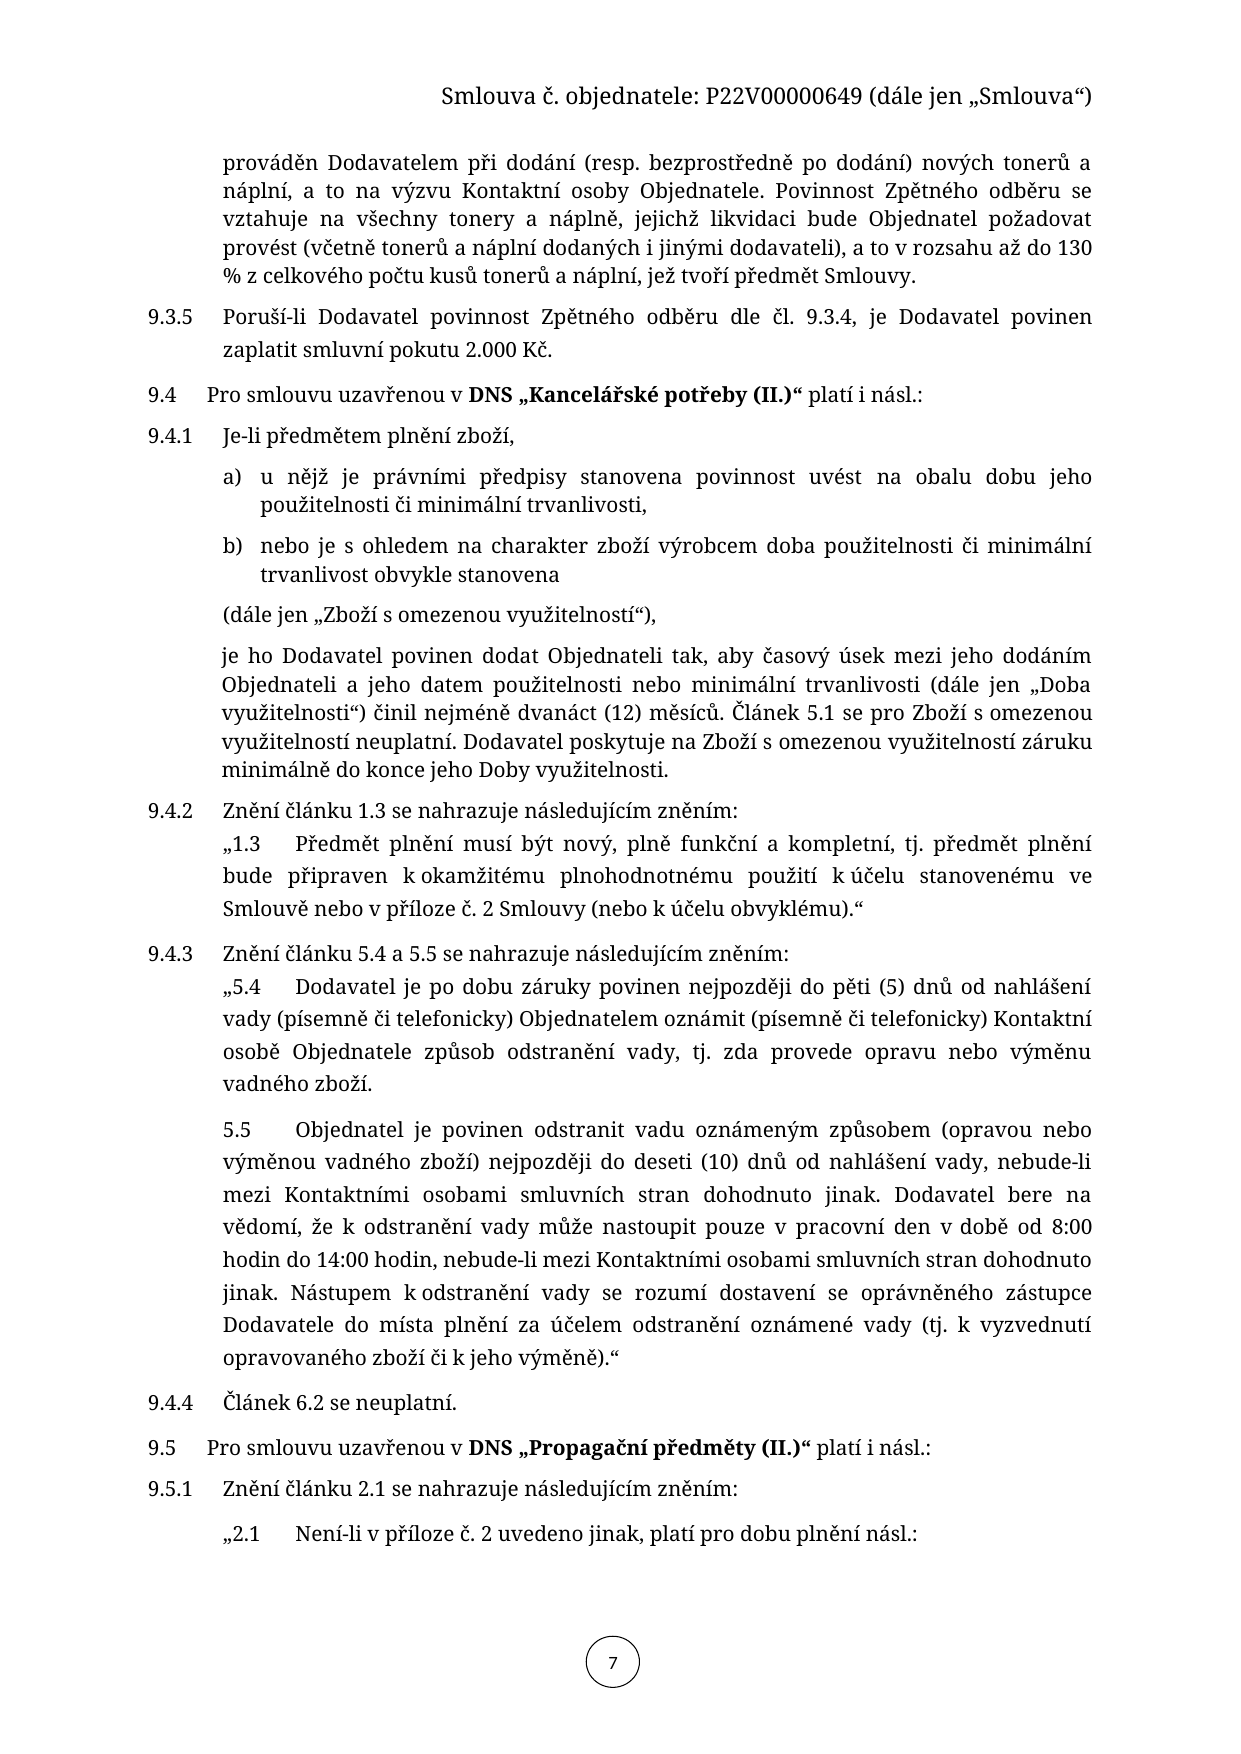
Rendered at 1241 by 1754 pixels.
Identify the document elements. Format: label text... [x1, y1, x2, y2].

list Znění článku 1.3 se nahrazuje následujícím zněním: [148, 796, 1093, 825]
list Je-li předmětem plnění zboží, [148, 421, 1093, 449]
list Znění článku 2.1 se nahrazuje následujícím zněním: [148, 1474, 1093, 1502]
list Pro smlouvu uzavřenou v DNS „Propagační předměty (II.)“ platí i násl.: [148, 1433, 1093, 1462]
list Pro smlouvu uzavřenou v DNS „Kancelářské potřeby (II.)“ platí i násl.: [148, 380, 1093, 408]
list „1.3 Předmět plnění musí být nový, plně funkční a kompletní, tj. předmět plnění bude připraven k okamžitému plnohodnotnému použití k účelu stanovenému ve Smlouvě nebo v příloze č. 2 Smlouvy (nebo k účelu obvyklému).“ [223, 829, 1093, 922]
list „5.4 Dodavatel je po dobu záruky povinen nejpozději do pěti (5) dnů od nahlášení vady (písemně či telefonicky) Objednatelem oznámit (písemně či telefonicky) Kontaktní osobě Objednatele způsob odstranění vady, tj. zda provede opravu nebo výměnu vadného zboží. [223, 972, 1093, 1098]
text je ho Dodavatel povinen dodat Objednateli tak, aby časový úsek mezi jeho dodáním Objednateli a jeho datem použitelnosti nebo minimální trvanlivosti (dále jen „Doba využitelnosti“) činil nejméně dvanáct (12) měsíců. Článek 5.1 se pro Zboží s omezenou využitelností neuplatní. Dodavatel poskytuje na Zboží s omezenou využitelností záruku minimálně do konce jeho Doby využitelnosti. [221, 642, 1093, 784]
text (dále jen „Zboží s omezenou využitelností“), [223, 601, 1093, 629]
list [148, 148, 1093, 290]
list Poruší-li Dodavatel povinnost Zpětného odběru dle čl. 9.3.4, je Dodavatel povinen zaplatit smluvní pokutu 2.000 Kč. [148, 302, 1093, 363]
list u nějž je právními předpisy stanovena povinnost uvést na obalu dobu jeho použitelnosti či minimální trvanlivosti, [223, 462, 1093, 519]
list Článek 6.2 se neuplatní. [148, 1388, 1093, 1416]
list Znění článku 5.4 a 5.5 se nahrazuje následujícím zněním: [148, 939, 1093, 968]
list nebo je s ohledem na charakter zboží výrobcem doba použitelnosti či minimální trvanlivost obvykle stanovena [223, 531, 1093, 588]
list 5.5 Objednatel je povinen odstranit vadu oznámeným způsobem (opravou nebo výměnou vadného zboží) nejpozději do deseti (10) dnů od nahlášení vady, nebude-li mezi Kontaktními osobami smluvních stran dohodnuto jinak. Dodavatel bere na vědomí, že k odstranění vady může nastoupit pouze v pracovní den v době od 8:00 hodin do 14:00 hodin, nebude-li mezi Kontaktními osobami smluvních stran dohodnuto jinak. Nástupem k odstranění vady se rozumí dostavení se oprávněného zástupce Dodavatele do místa plnění za účelem odstranění oznámené vady (tj. k vyzvednutí opravovaného zboží či k jeho výměně).“ [223, 1115, 1093, 1371]
list „2.1 Není-li v příloze č. 2 uvedeno jinak, platí pro dobu plnění násl.: [223, 1519, 1093, 1548]
